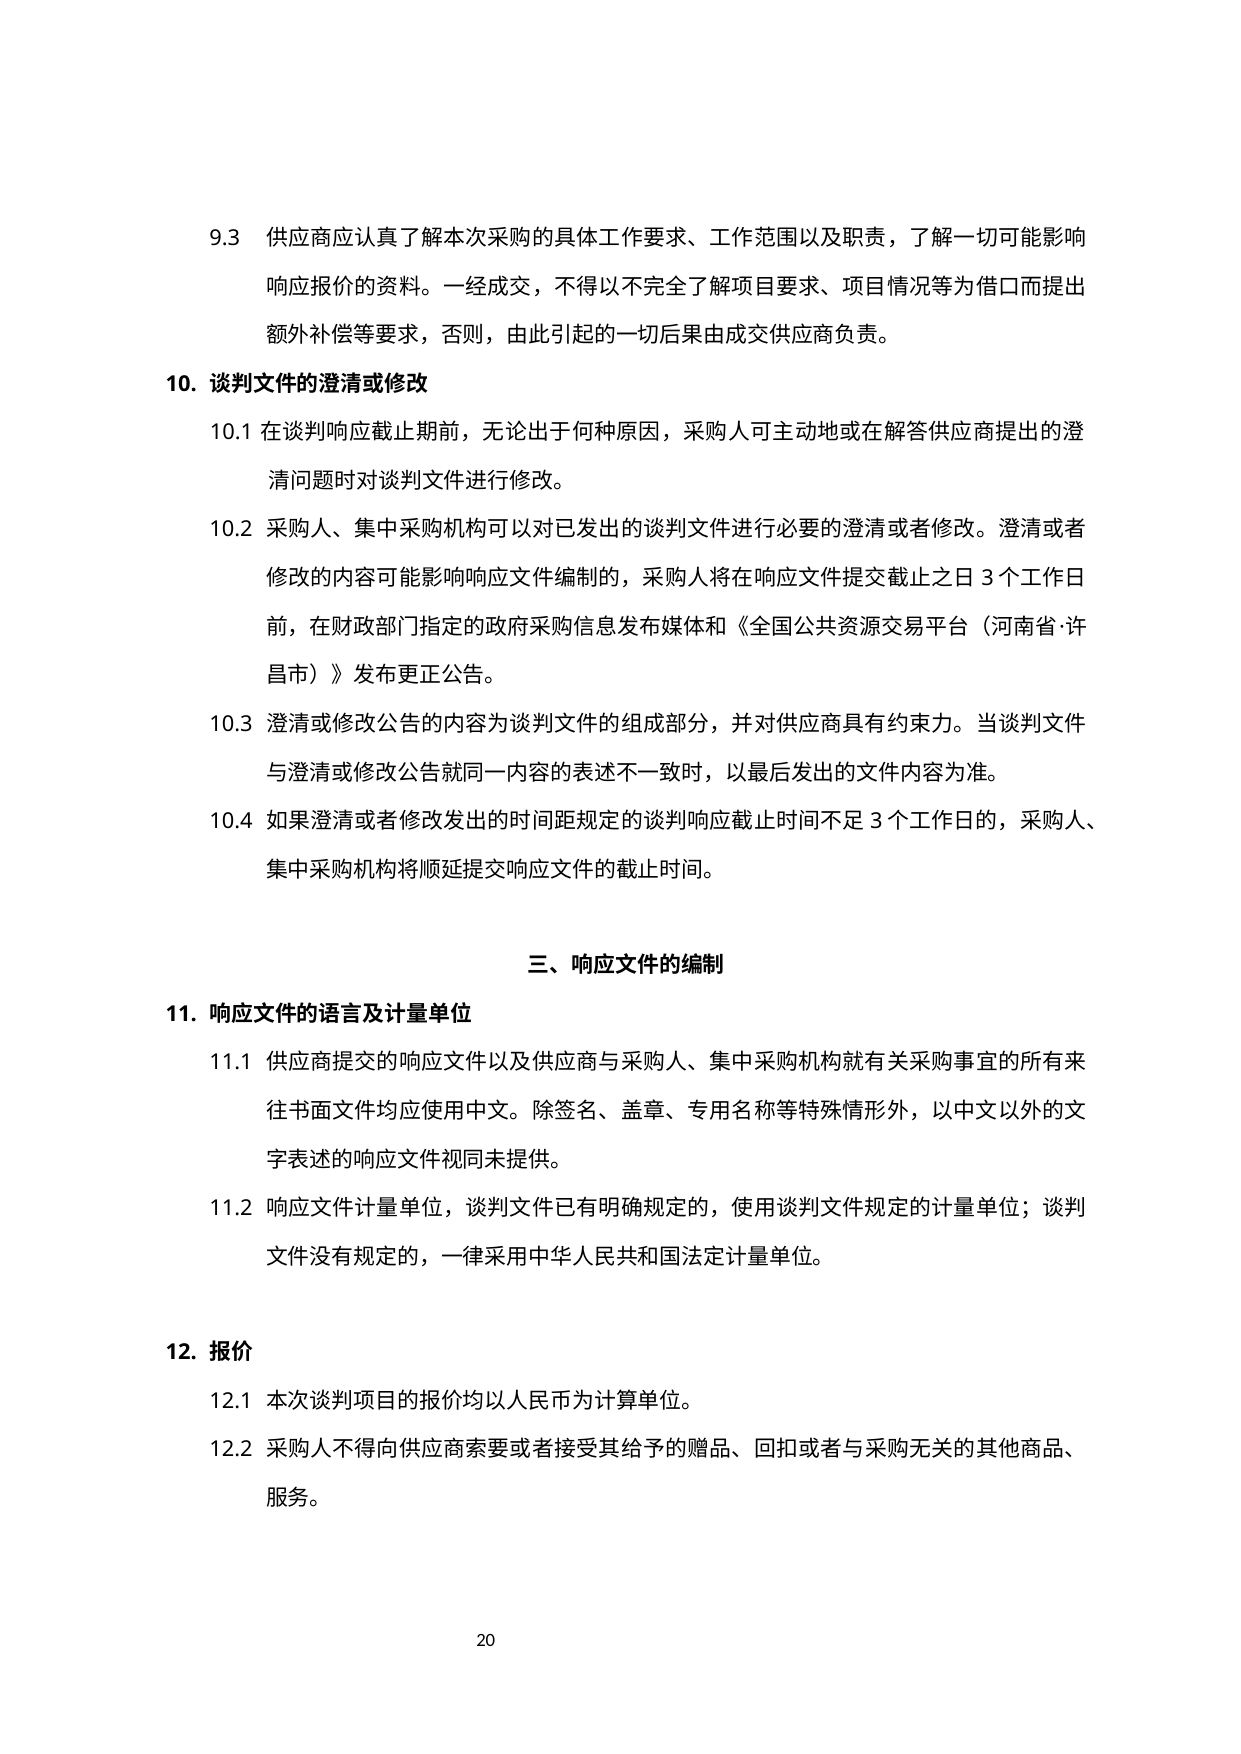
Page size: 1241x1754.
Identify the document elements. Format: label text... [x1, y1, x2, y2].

text 三、响应文件的编制 [165, 947, 1087, 979]
list 供应商应认真了解本次采购的具体工作要求、工作范围以及职责，了解一切可能影响响应报价的资料。一经成交，不得以不完全了解项目要求、项目情况等为借口而提出额外补偿等要求，否则，由此引起的一切后果由成交供应商负责。 [209, 219, 1087, 349]
list 响应文件的语言及计量单位 [165, 995, 1087, 1028]
list 谈判文件的澄清或修改 [165, 365, 1087, 398]
list 采购人、集中采购机构可以对已发出的谈判文件进行必要的澄清或者修改。澄清或者修改的内容可能影响响应文件编制的，采购人将在响应文件提交截止之日3个工作日前，在财政部门指定的政府采购信息发布媒体和《全国公共资源交易平台（河南省·许昌市）》发布更正公告。 [209, 511, 1087, 689]
list 供应商提交的响应文件以及供应商与采购人、集中采购机构就有关采购事宜的所有来往书面文件均应使用中文。除签名、盖章、专用名称等特殊情形外，以中文以外的文字表述的响应文件视同未提供。 [209, 1044, 1087, 1174]
list 响应文件计量单位，谈判文件已有明确规定的，使用谈判文件规定的计量单位；谈判文件没有规定的，一律采用中华人民共和国法定计量单位。 [209, 1189, 1087, 1271]
list 澄清或修改公告的内容为谈判文件的组成部分，并对供应商具有约束力。当谈判文件与澄清或修改公告就同一内容的表述不一致时，以最后发出的文件内容为准。 [209, 705, 1087, 787]
text 10.1 在谈判响应截止期前，无论出于何种原因，采购人可主动地或在解答供应商提出的澄清问题时对谈判文件进行修改。 [209, 414, 1087, 495]
list 如果澄清或者修改发出的时间距规定的谈判响应截止时间不足3个工作日的，采购人、集中采购机构将顺延提交响应文件的截止时间。 [209, 802, 1087, 884]
list 本次谈判项目的报价均以人民币为计算单位。 [209, 1382, 1087, 1415]
list 采购人不得向供应商索要或者接受其给予的赠品、回扣或者与采购无关的其他商品、服务。 [209, 1431, 1087, 1512]
list 报价 [165, 1334, 1087, 1366]
